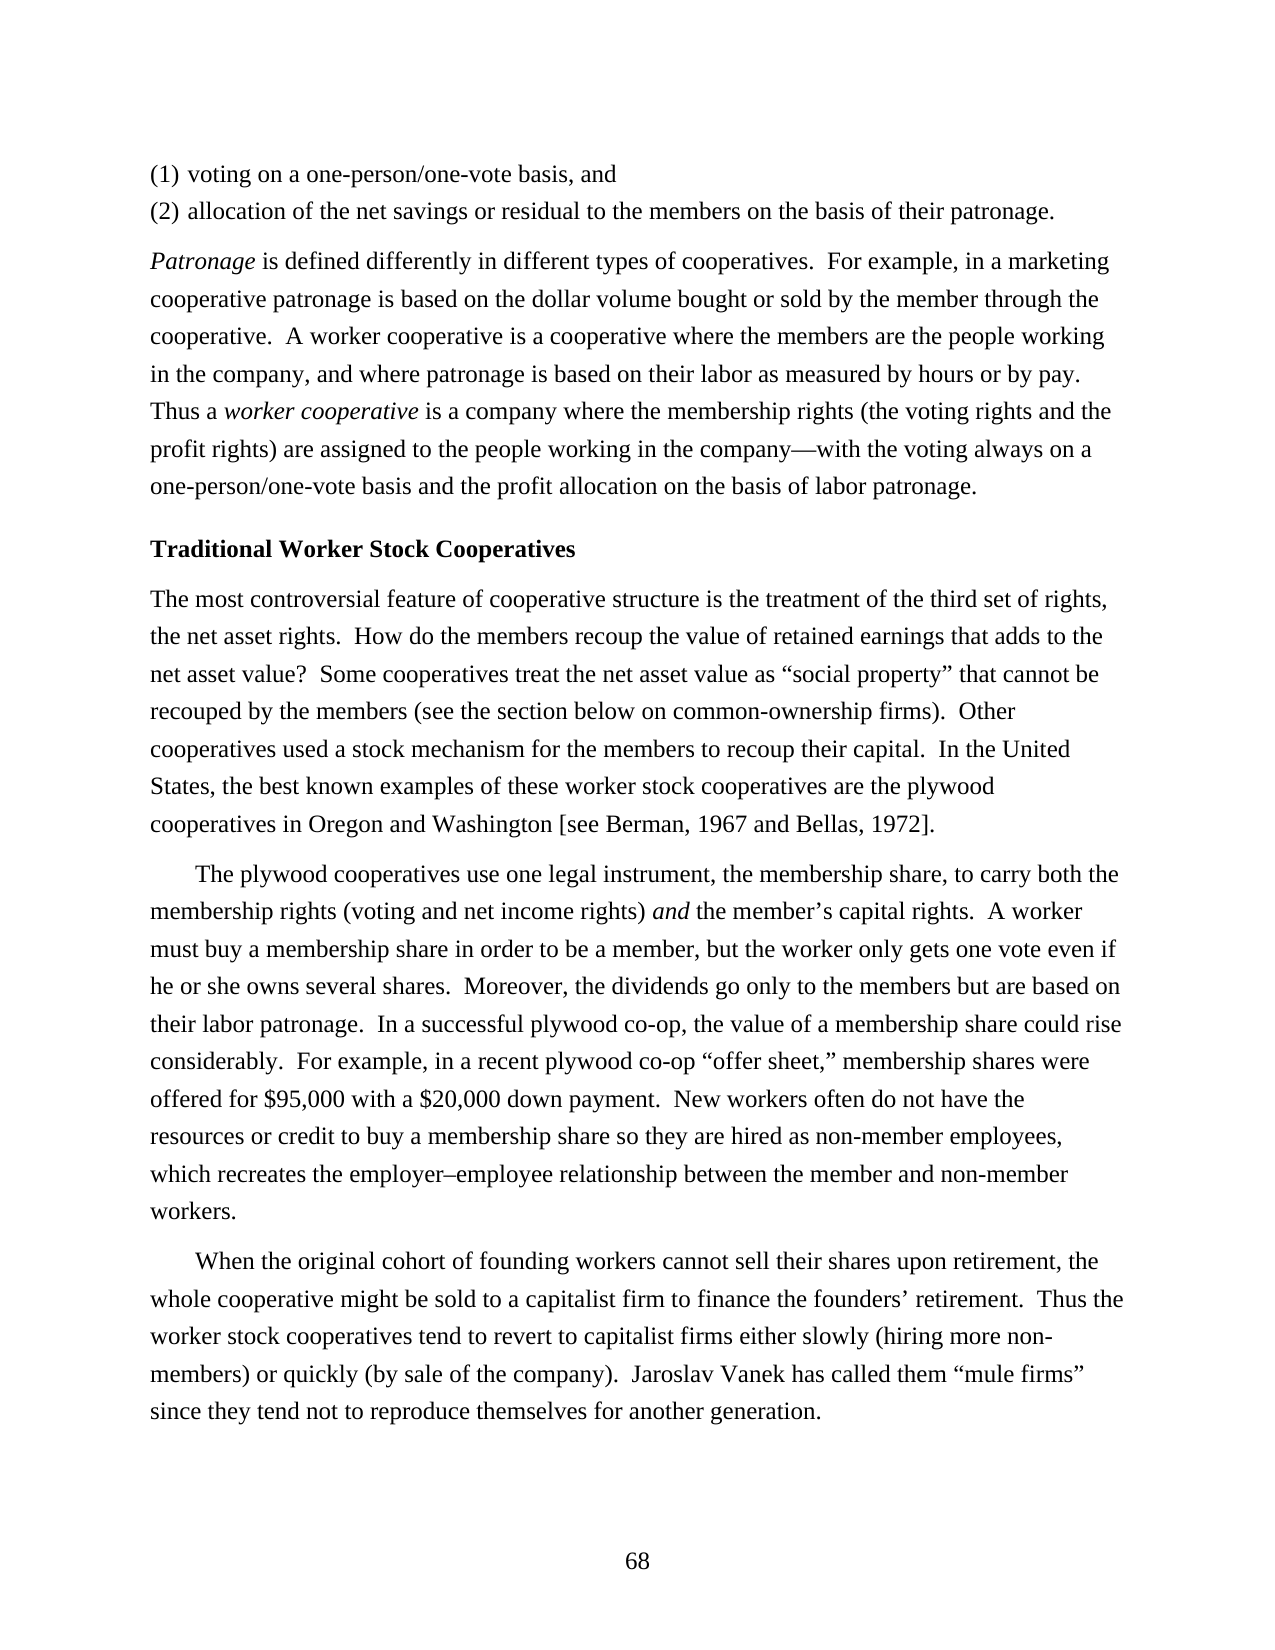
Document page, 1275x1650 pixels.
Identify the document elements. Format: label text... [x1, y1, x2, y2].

text Patronage is defined differently in different types of cooperatives. For example, in a marketing cooperative patronage is based on the dollar volume bought or sold by the member through the cooperative. A worker cooperative is a cooperative where the members are the people working in the company, and where patronage is based on their labor as measured by hours or by pay. Thus a worker cooperative is a company where the membership rights (the voting rights and the profit rights) are assigned to the people working in the company—with the voting always on a one-person/one-vote basis and the profit allocation on the basis of labor patronage. [150, 237, 1125, 500]
text (1) voting on a one-person/one-vote basis, and [150, 150, 1125, 187]
text When the original cohort of founding workers cannot sell their shares upon retirement, the whole cooperative might be sold to a capitalist firm to finance the founders’ retirement. Thus the worker stock cooperatives tend to revert to capitalist firms either slowly (hiring more non-members) or quickly (by sale of the company). Jaroslav Vanek has called them “mule firms” since they tend not to reproduce themselves for another generation. [150, 1237, 1125, 1425]
text The plywood cooperatives use one legal instrument, the membership share, to carry both the membership rights (voting and net income rights) and the member’s capital rights. A worker must buy a membership share in order to be a member, but the worker only gets one vote even if he or she owns several shares. Moreover, the dividends go only to the members but are based on their labor patronage. In a successful plywood co-op, the value of a membership share could rise considerably. For example, in a recent plywood co-op “offer sheet,” membership shares were offered for $95,000 with a $20,000 down payment. New workers often do not have the resources or credit to buy a membership share so they are hired as non-member employees, which recreates the employer–employee relationship between the member and non-member workers. [150, 850, 1125, 1225]
text (2) allocation of the net savings or residual to the members on the basis of their patronage. [150, 187, 1125, 225]
text The most controversial feature of cooperative structure is the treatment of the third set of rights, the net asset rights. How do the members recoup the value of retained earnings that adds to the net asset value? Some cooperatives treat the net asset value as “social property” that cannot be recouped by the members (see the section below on common-ownership firms). Other cooperatives used a stock mechanism for the members to recoup their capital. In the United States, the best known examples of these worker stock cooperatives are the plywood cooperatives in Oregon and Washington [see Berman, 1967 and Bellas, 1972]. [150, 575, 1125, 837]
subtitle Traditional Worker Stock Cooperatives [150, 525, 1125, 562]
